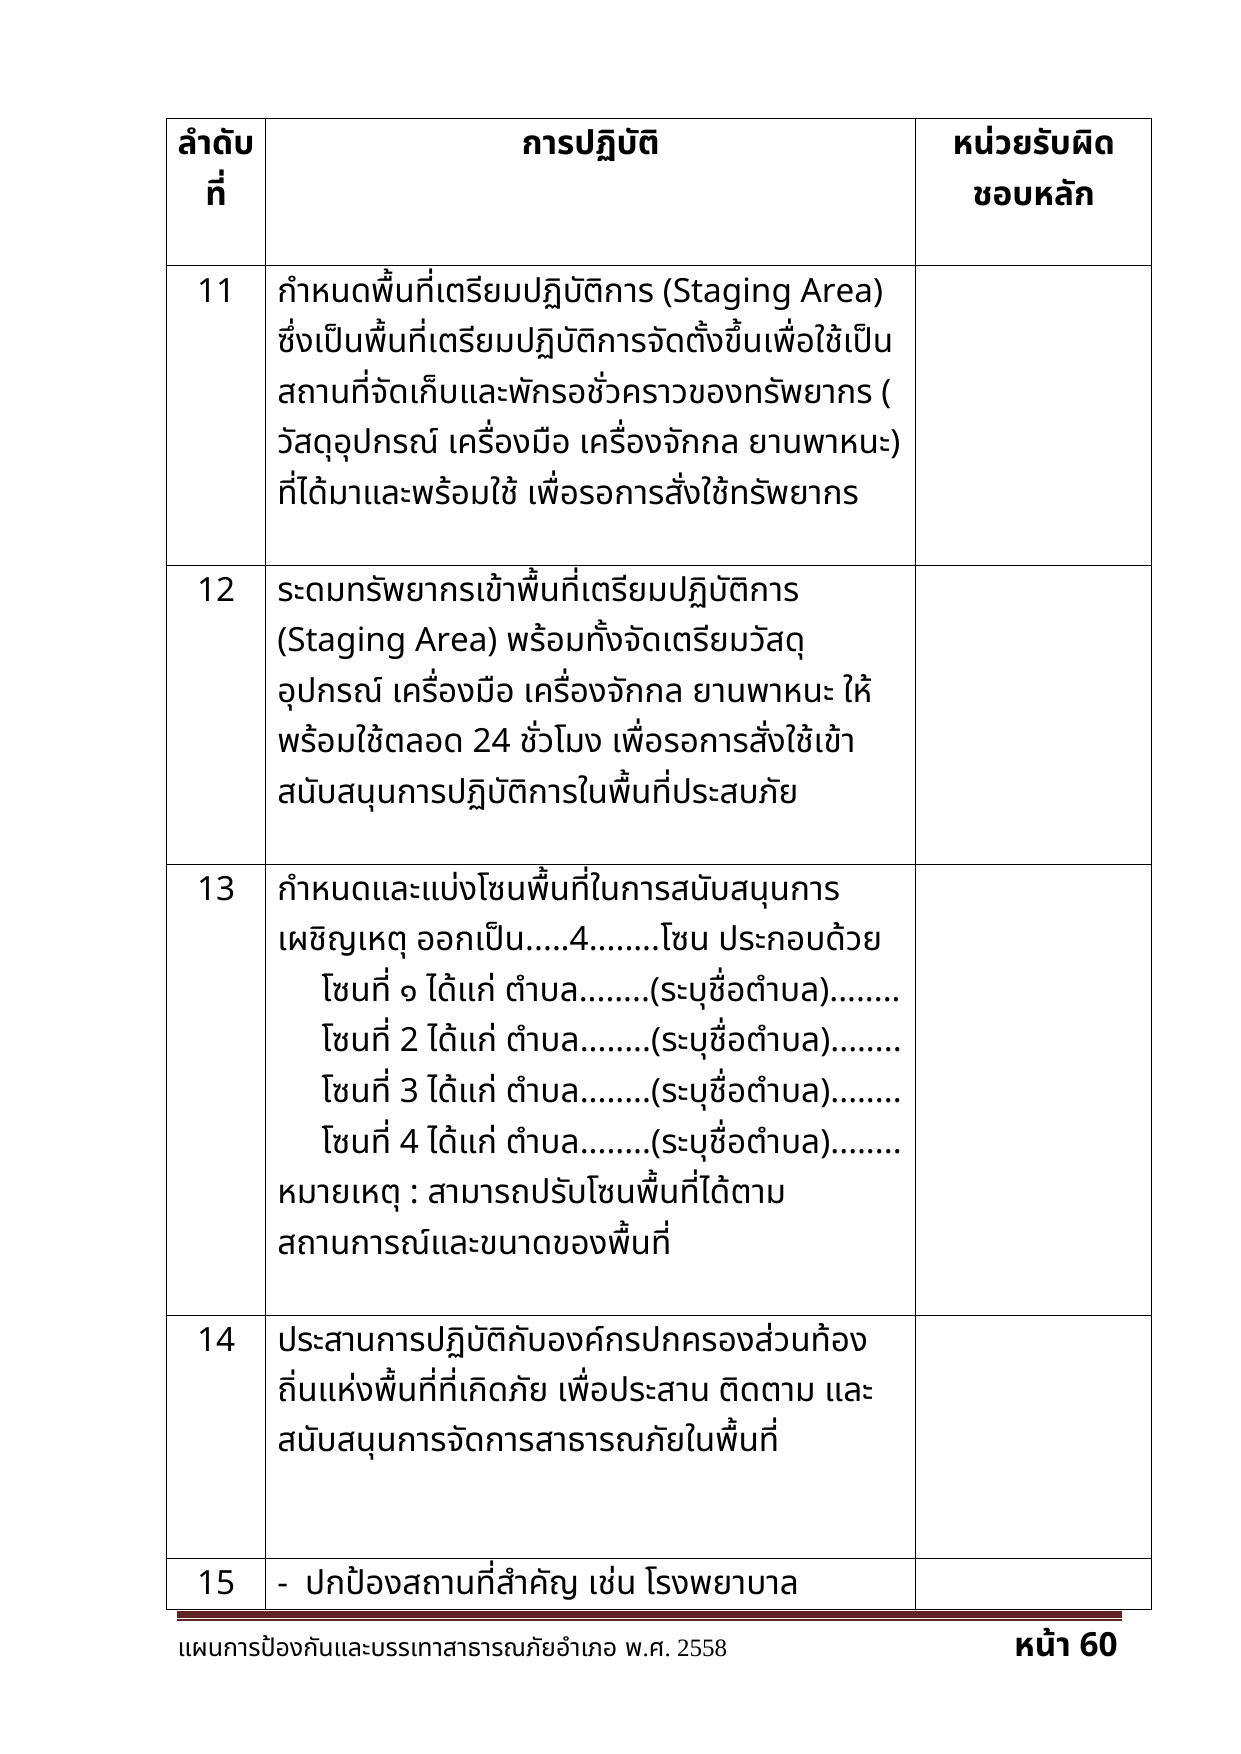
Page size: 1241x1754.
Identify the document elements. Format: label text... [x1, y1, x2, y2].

table_cell กำหนดพื้นที่เตรียมปฏิบัติการ (Staging Area) ซึ่งเป็นพื้นที่เตรียมปฏิบัติการจัดตั้งขึ้นเพื่อใช้เป็นสถานที่จัดเก็บและพักรอชั่วคราวของทรัพยากร (วัสดุอุปกรณ์ เครื่องมือ เครื่องจักกล ยานพาหนะ) ที่ได้มาและพร้อมใช้ เพื่อรอการสั่งใช้ทรัพยากร [266, 266, 915, 564]
table_cell 13 [167, 865, 265, 1314]
table_header ลำดับที่ [167, 119, 265, 265]
table_header หน่วยรับผิดชอบหลัก [916, 119, 1151, 265]
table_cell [266, 1559, 915, 1609]
table_cell 15 [167, 1559, 265, 1609]
table_cell [916, 1559, 1151, 1609]
table_cell กำหนดและแบ่งโซนพื้นที่ในการสนับสนุนการเผชิญเหตุ ออกเป็น.....4........โซน ประกอบด้วย โซนที่ ๑ ได้แก่ ตำบล........(ระบุชื่อตำบล)........ โซนที่ 2 ได้แก่ ตำบล........(ระบุชื่อตำบล)........ โซนที่ 3 ได้แก่ ตำบล........(ระบุชื่อตำบล)........ โซนที่ 4 ได้แก่ ตำบล........(ระบุชื่อตำบล)........ หมายเหตุ : สามารถปรับโซนพื้นที่ได้ตามสถานการณ์และขนาดของพื้นที่ [266, 865, 915, 1314]
table_cell [916, 266, 1151, 564]
table_cell ประสานการปฏิบัติกับองค์กรปกครองส่วนท้องถิ่นแห่งพื้นที่ที่เกิดภัย เพื่อประสาน ติดตาม และสนับสนุนการจัดการสาธารณภัยในพื้นที่ [266, 1316, 915, 1558]
table_cell [916, 1316, 1151, 1558]
table_cell 11 [167, 266, 265, 564]
table_cell [916, 865, 1151, 1314]
table_header การปฏิบัติ [266, 119, 915, 265]
table_cell [916, 566, 1151, 863]
table_cell 14 [167, 1316, 265, 1558]
table_cell ระดมทรัพยากรเข้าพื้นที่เตรียมปฏิบัติการ (Staging Area) พร้อมทั้งจัดเตรียมวัสดุอุปกรณ์ เครื่องมือ เครื่องจักกล ยานพาหนะ ให้พร้อมใช้ตลอด 24 ชั่วโมง เพื่อรอการสั่งใช้เข้าสนับสนุนการปฏิบัติการในพื้นที่ประสบภัย [266, 566, 915, 863]
table_cell 12 [167, 566, 265, 863]
